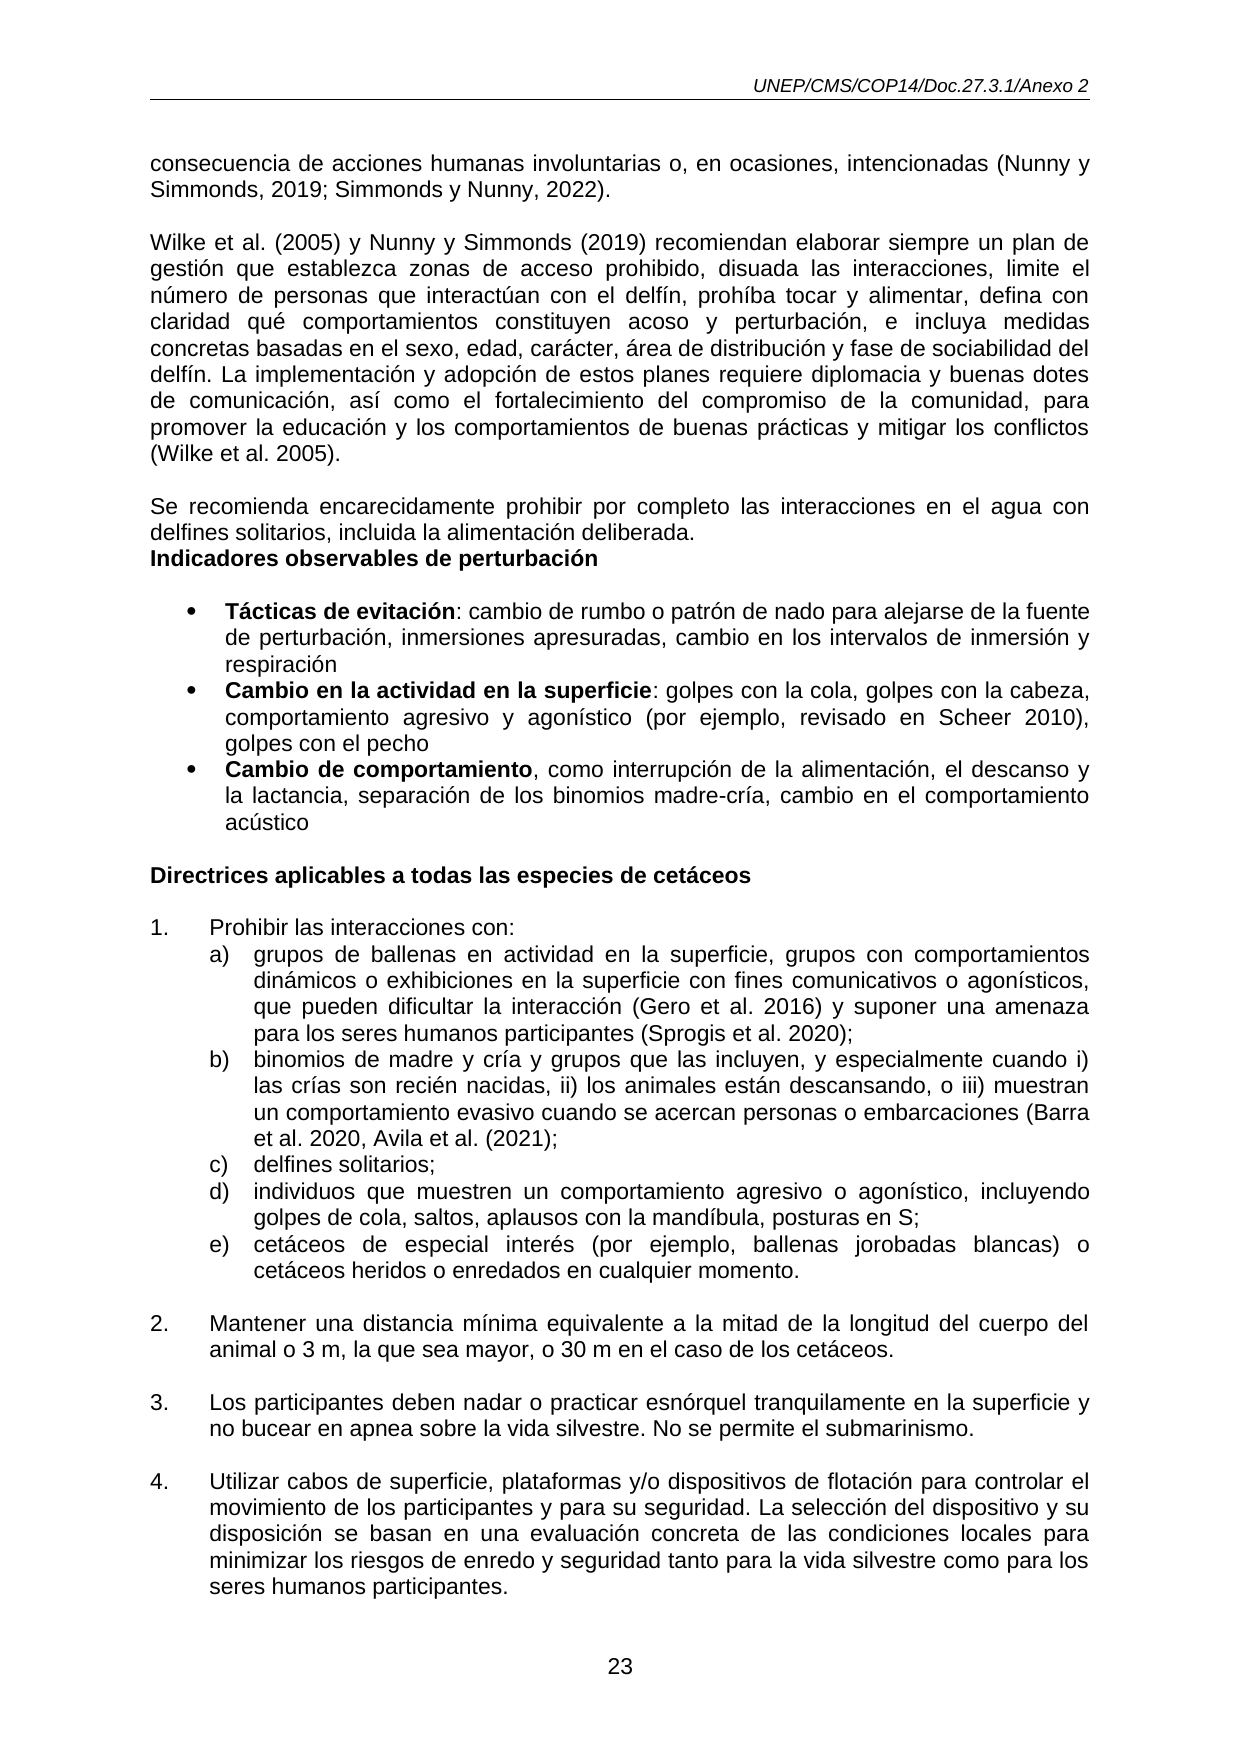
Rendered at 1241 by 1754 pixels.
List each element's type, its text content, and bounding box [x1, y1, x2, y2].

list Cambio en la actividad en la superficie: golpes con la cola, golpes con la cabeza, comportamiento agresivo y agonístico (por ejemplo, revisado en Scheer 2010), golpes con el pecho [187, 677, 1090, 756]
list cetáceos de especial interés (por ejemplo, ballenas jorobadas blancas) o cetáceos heridos o enredados en cualquier momento. [209, 1231, 1090, 1283]
list Los participantes deben nadar o practicar esnórquel tranquilamente en la superficie y no bucear en apnea sobre la vida silvestre. No se permite el submarinismo. [150, 1389, 1090, 1441]
list Tácticas de evitación: cambio de rumbo o patrón de nado para alejarse de la fuente de perturbación, inmersiones apresuradas, cambio en los intervalos de inmersión y respiración [187, 598, 1090, 677]
list individuos que muestren un comportamiento agresivo o agonístico, incluyendo golpes de cola, saltos, aplausos con la mandíbula, posturas en S; [209, 1178, 1090, 1231]
list Mantener una distancia mínima equivalente a la mitad de la longitud del cuerpo del animal o 3 m, la que sea mayor, o 30 m en el caso de los cetáceos. [150, 1309, 1090, 1362]
list grupos de ballenas en actividad en la superficie, grupos con comportamientos dinámicos o exhibiciones en la superficie con fines comunicativos o agonísticos, que pueden dificultar la interacción (Gero et al. 2016) y suponer una amenaza para los seres humanos participantes (Sprogis et al. 2020); [209, 941, 1090, 1046]
list Utilizar cabos de superficie, plataformas y/o dispositivos de flotación para controlar el movimiento de los participantes y para su seguridad. La selección del dispositivo y su disposición se basan en una evaluación concreta de las condiciones locales para minimizar los riesgos de enredo y seguridad tanto para la vida silvestre como para los seres humanos participantes. [150, 1468, 1090, 1599]
list Cambio de comportamiento, como interrupción de la alimentación, el descanso y la lactancia, separación de los binomios madre-cría, cambio en el comportamiento acústico [187, 756, 1090, 835]
list delfines solitarios; [209, 1151, 1090, 1178]
text Se recomienda encarecidamente prohibir por completo las interacciones en el agua con delfines solitarios, incluida la alimentación deliberada. [150, 493, 1090, 545]
text Wilke et al. (2005) y Nunny y Simmonds (2019) recomiendan elaborar siempre un plan de gestión que establezca zonas de acceso prohibido, disuada las interacciones, limite el número de personas que interactúan con el delfín, prohíba tocar y alimentar, defina con claridad qué comportamientos constituyen acoso y perturbación, e incluya medidas concretas basadas en el sexo, edad, carácter, área de distribución y fase de sociabilidad del delfín. La implementación y adopción de estos planes requiere diplomacia y buenas dotes de comunicación, así como el fortalecimiento del compromiso de la comunidad, para promover la educación y los comportamientos de buenas prácticas y mitigar los conflictos (Wilke et al. 2005). [150, 229, 1090, 466]
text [150, 150, 1090, 203]
text Indicadores observables de perturbación [150, 545, 1090, 572]
text Directrices aplicables a todas las especies de cetáceos [150, 862, 1090, 888]
list binomios de madre y cría y grupos que las incluyen, y especialmente cuando i) las crías son recién nacidas, ii) los animales están descansando, o iii) muestran un comportamiento evasivo cuando se acercan personas o embarcaciones (Barra et al. 2020, Avila et al. (2021); [209, 1046, 1090, 1151]
list Prohibir las interacciones con: [150, 914, 1090, 941]
